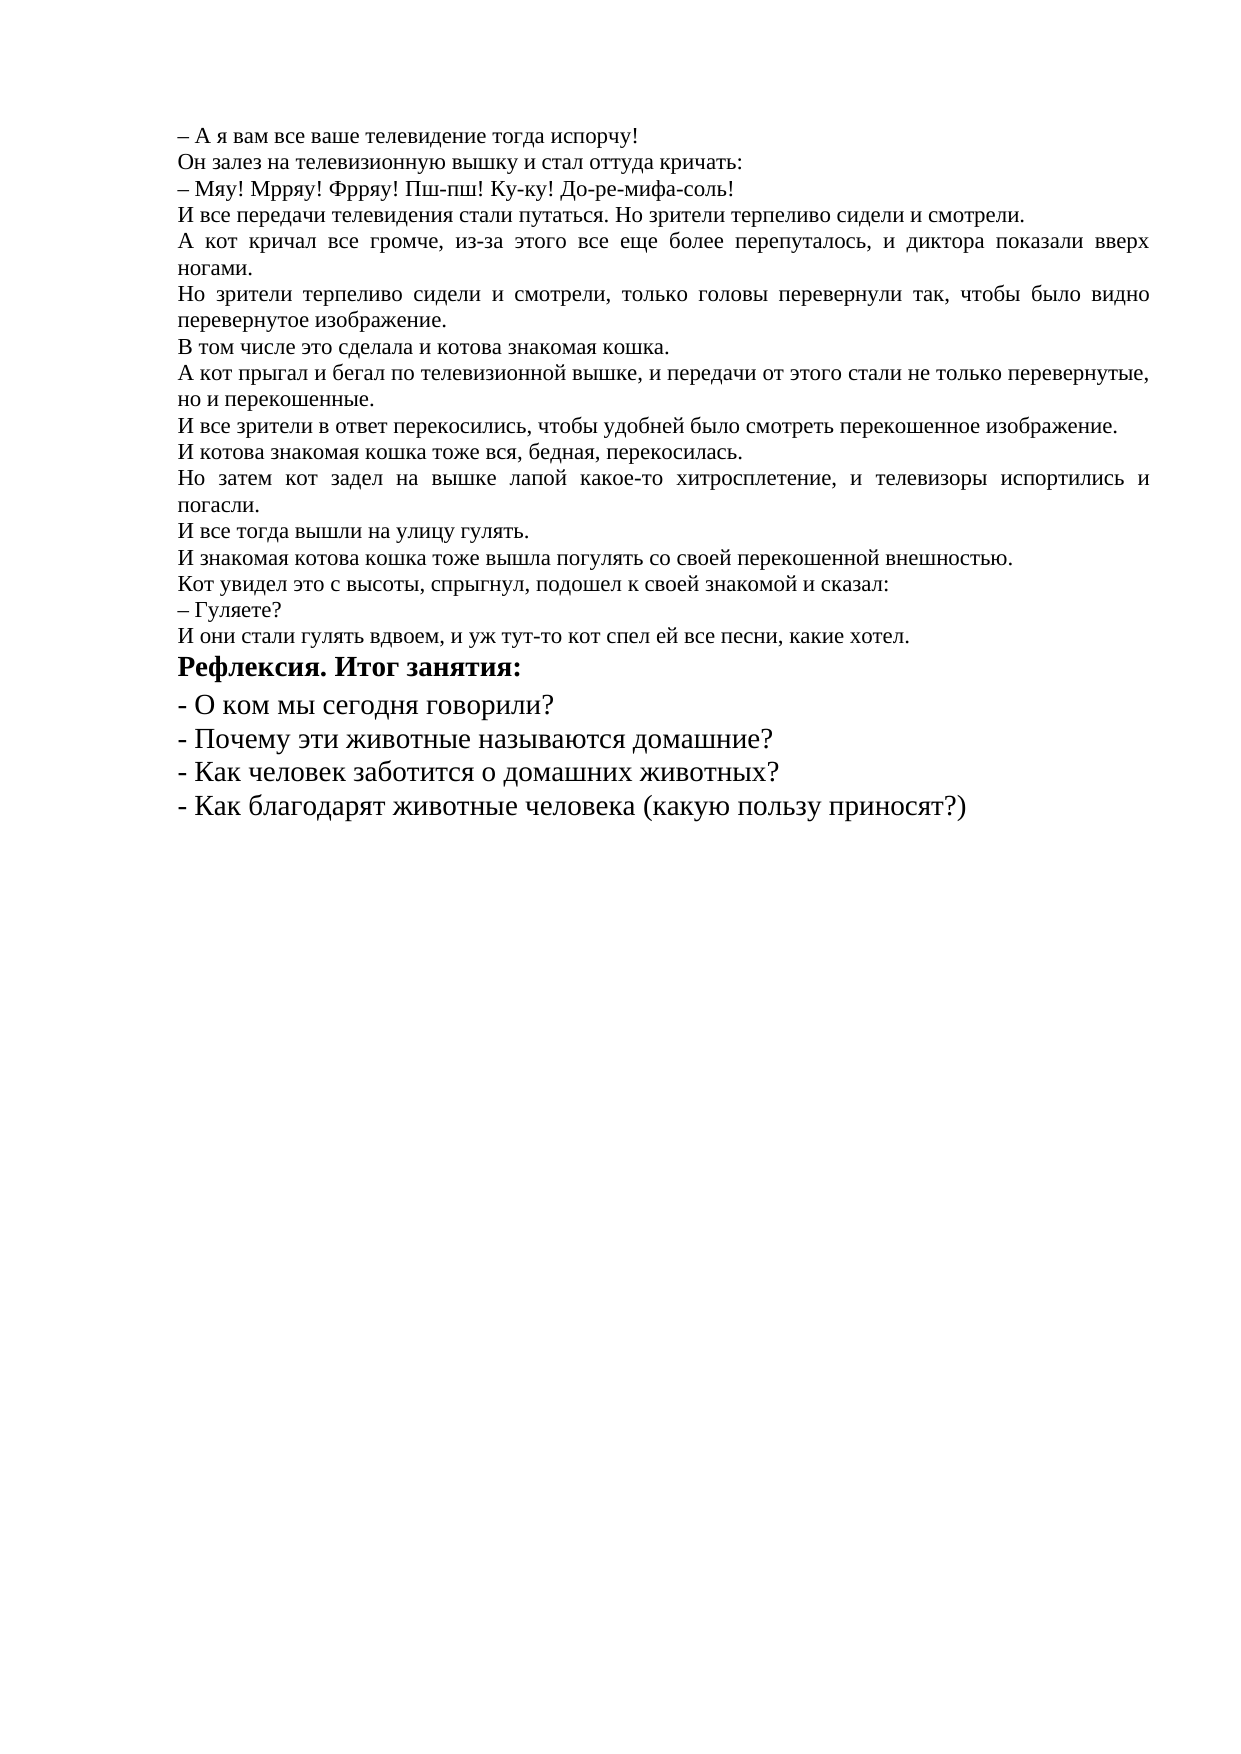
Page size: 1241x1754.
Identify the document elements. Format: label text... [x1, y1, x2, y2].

text И знакомая котова кошка тоже вышла погулять со своей перекошенной внешностью. [177, 543, 1152, 570]
text – Мяу! Мрряу! Фрряу! Пш-пш! Ку-ку! До-ре-мифа-соль! [177, 174, 1152, 201]
text - О ком мы сегодня говорили? [177, 687, 1152, 721]
text А кот кричал все громче, из-за этого все еще более перепуталось, и диктора показали вверх ногами. [177, 227, 1152, 280]
text И они стали гулять вдвоем, и уж тут-то кот спел ей все песни, какие хотел. [177, 623, 1152, 649]
text - Как благодарят животные человека (какую пользу приносят?) [177, 788, 1152, 822]
text И все передачи телевидения стали путаться. Но зрители терпеливо сидели и смотрели. [177, 201, 1152, 227]
text И котова знакомая кошка тоже вся, бедная, перекосилась. [177, 438, 1152, 464]
text – Гуляете? [177, 596, 1152, 623]
text А кот прыгал и бегал по телевизионной вышке, и передачи от этого стали не только перевернутые, но и перекошенные. [177, 359, 1152, 412]
text В том числе это сделала и котова знакомая кошка. [177, 333, 1152, 359]
text Но затем кот задел на вышке лапой какое-то хитросплетение, и телевизоры испортились и погасли. [177, 464, 1152, 517]
text И все тогда вышли на улицу гулять. [177, 517, 1152, 543]
text - Как человек заботится о домашних животных? [177, 754, 1152, 788]
text – А я вам все ваше телевидение тогда испорчу! [177, 122, 1152, 148]
text - Почему эти животные называются домашние? [177, 721, 1152, 754]
text Кот увидел это с высоты, спрыгнул, подошел к своей знакомой и сказал: [177, 570, 1152, 596]
text Он залез на телевизионную вышку и стал оттуда кричать: [177, 148, 1152, 174]
text И все зрители в ответ перекосились, чтобы удобней было смотреть перекошенное изображение. [177, 412, 1152, 438]
text Рефлексия. Итог занятия: [177, 649, 1152, 682]
text Но зрители терпеливо сидели и смотрели, только головы перевернули так, чтобы было видно перевернутое изображение. [177, 280, 1152, 333]
